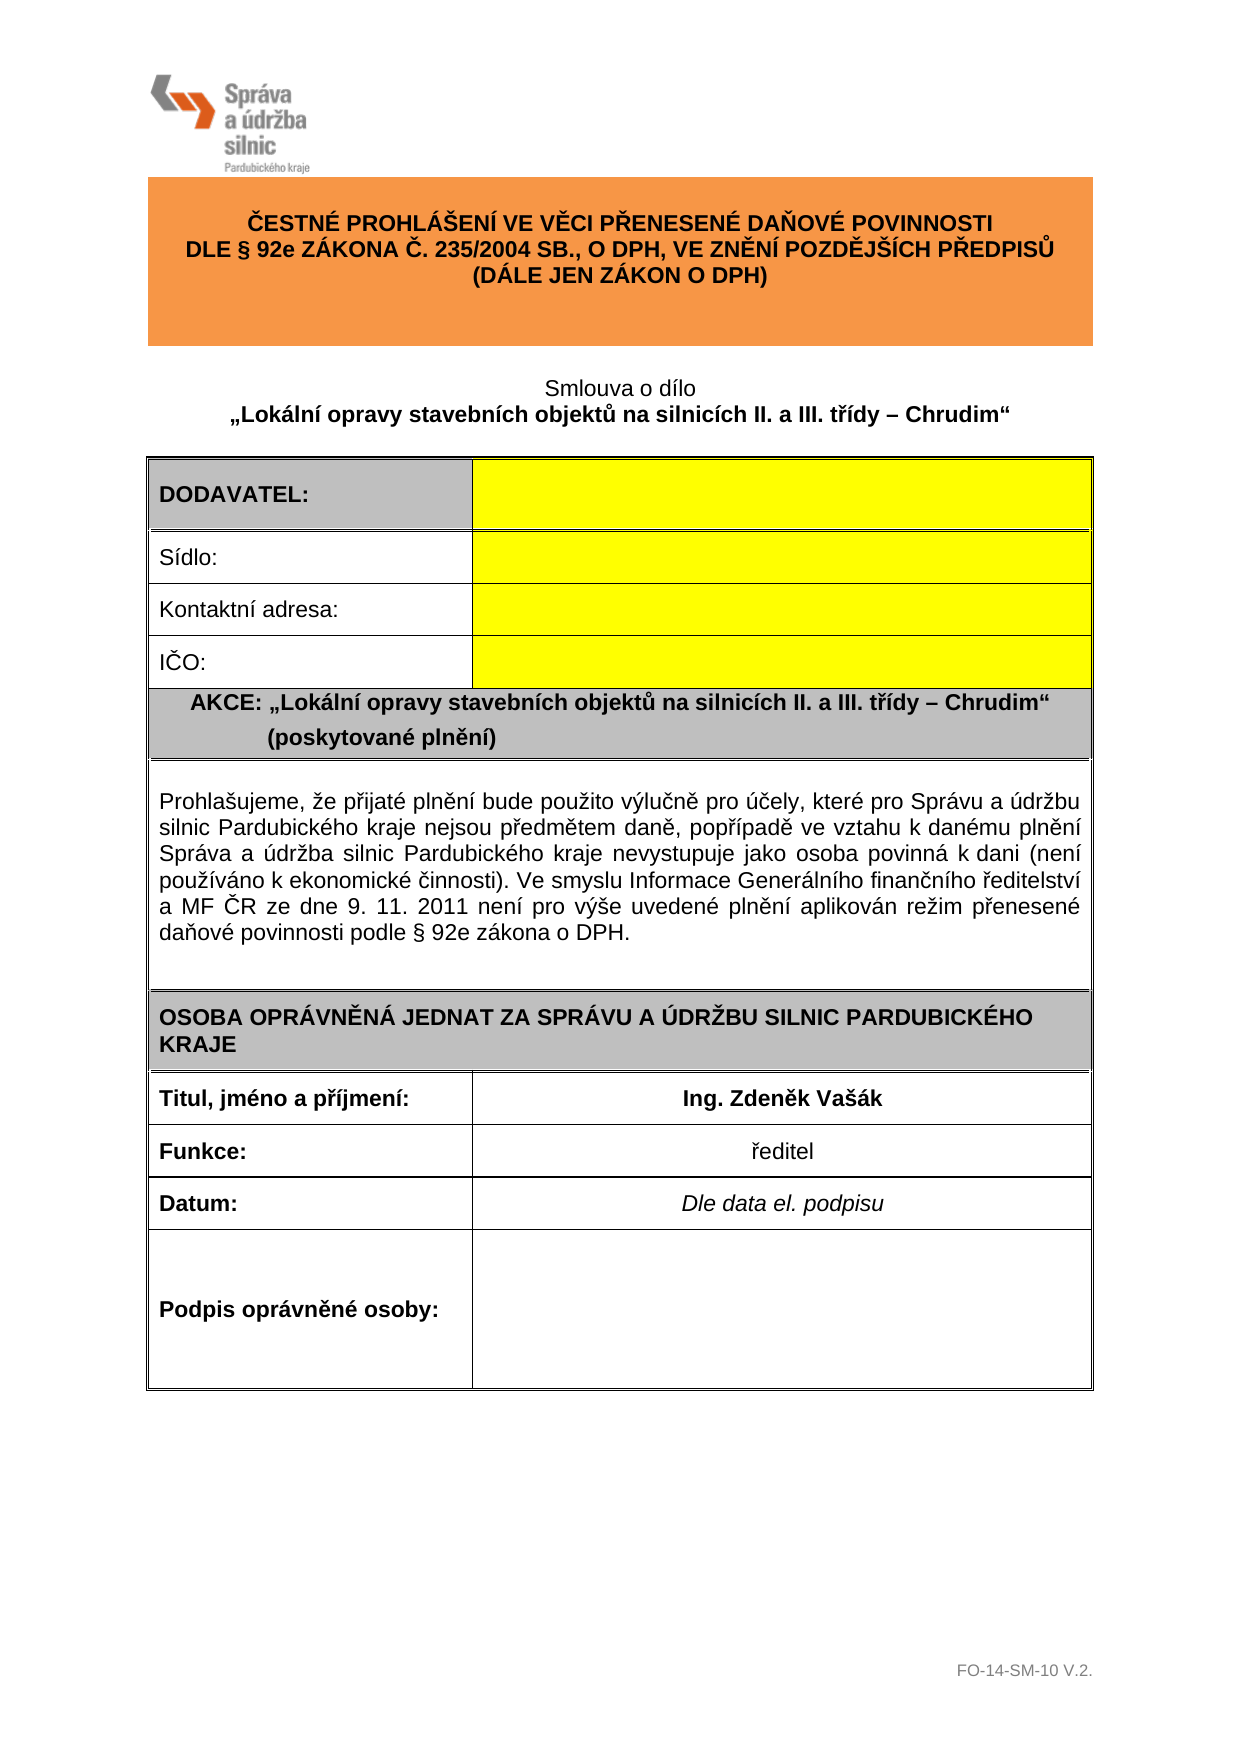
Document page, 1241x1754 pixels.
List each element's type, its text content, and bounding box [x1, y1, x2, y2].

table_cell Prohlašujeme, že přijaté plnění bude použito výlučně pro účely, které pro Správu a údržbu silnic Pardubického kraje nejsou předmětem daně, popřípadě ve vztahu k danému plnění Správa a údržba silnic Pardubického kraje nevystupuje jako osoba povinná k dani (není používáno k ekonomické činnosti). Ve smyslu Informace Generálního finančního ředitelství a MF ČR ze dne 9. 11. 2011 není pro výše uvedené plnění aplikován režim přenesené daňové povinnosti podle § 92e zákona o DPH. [148, 758, 1093, 989]
table_cell Datum: [149, 1178, 472, 1229]
table_cell IČO: [149, 636, 472, 688]
table_header DODAVATEL: [149, 460, 472, 528]
table_cell [473, 1230, 1091, 1387]
table_header [473, 460, 1091, 528]
table_cell Ing. Zdeněk Vašák [473, 1070, 1091, 1124]
table_cell Sídlo: [149, 529, 472, 583]
picture [147, 73, 314, 177]
table_cell Titul, jméno a příjmení: [149, 1070, 472, 1124]
table_cell Podpis oprávněné osoby: [149, 1230, 472, 1387]
text čestné Prohlášení ve věci přenesené daňové povinnosti [148, 210, 1093, 236]
table_cell [473, 529, 1091, 583]
table_cell Dle data el. podpisu [473, 1178, 1091, 1229]
table_cell Funkce: [149, 1125, 472, 1176]
table_cell [473, 636, 1091, 688]
table_cell Kontaktní adresa: [149, 584, 472, 635]
text dle § 92e ZÁKONA č. 235/2004 Sb., o DPH, ve znění pozdějších předpisů (dále jen zákon o DPH) [148, 236, 1093, 289]
text Smlouva o dílo [148, 375, 1093, 401]
text „Lokální opravy stavebních objektů na silnicích II. a III. třídy – Chrudim“ [148, 401, 1093, 428]
table_cell [473, 584, 1091, 635]
table_cell ředitel [473, 1125, 1091, 1176]
table_cell osoba oprávněná jednat za SPRÁVU A ÚDRŽBU SILNIC PARDUBICKÉHO KRAJE [149, 989, 1091, 1069]
table_cell AKCE: „Lokální opravy stavebních objektů na silnicích II. a III. třídy – Chrudim“ (poskytované plnění) [149, 689, 1091, 758]
